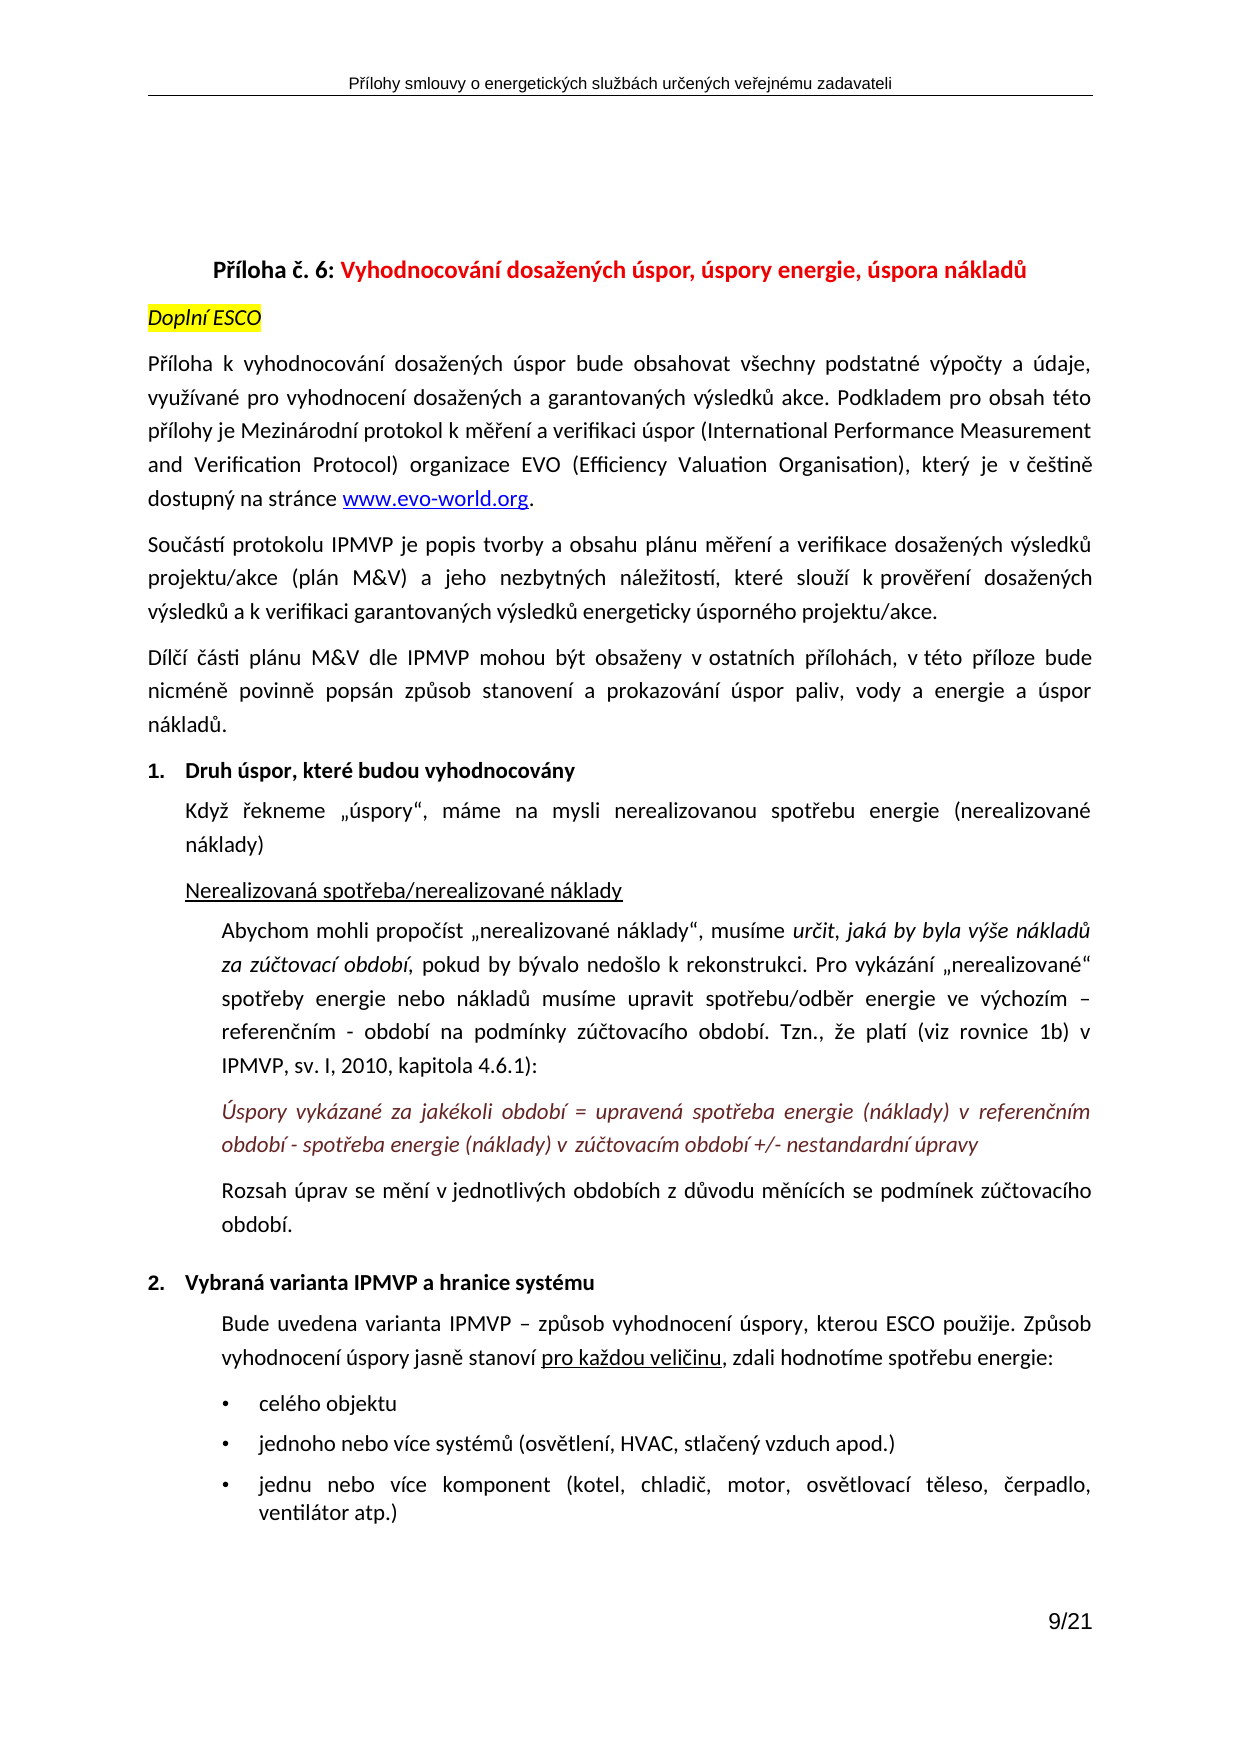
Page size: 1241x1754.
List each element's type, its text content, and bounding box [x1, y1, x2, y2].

text Příloha k vyhodnocování dosažených úspor bude obsahovat všechny podstatné výpočty a údaje, využívané pro vyhodnocení dosažených a garantovaných výsledků akce. Podkladem pro obsah této přílohy je Mezinárodní protokol k měření a verifikaci úspor (International Performance Measurement and Verification Protocol) organizace EVO (Efficiency Valuation Organisation), který je v češtině dostupný na stránce www.evo-world.org. [148, 349, 1093, 512]
text Doplní ESCO [148, 303, 1093, 332]
text Když řekneme „úspory“, máme na mysli nerealizovanou spotřebu energie (nerealizované náklady) [185, 797, 1093, 858]
text Úspory vykázané za jakékoli období = upravená spotřeba energie (náklady) v referenčním období - spotřeba energie (náklady) v zúčtovacím období +/- nestandardní úpravy [221, 1097, 1093, 1158]
subtitle Příloha č. 6: Vyhodnocování dosažených úspor, úspory energie, úspora nákladů [148, 254, 1093, 285]
text Abychom mohli propočíst „nerealizované náklady“, musíme určit, jaká by byla výše nákladů za zúčtovací období, pokud by bývalo nedošlo k rekonstrukci. Pro vykázání „nerealizované“ spotřeby energie nebo nákladů musíme upravit spotřebu/odběr energie ve výchozím – referenčním - období na podmínky zúčtovacího období. Tzn., že platí (viz rovnice 1b) v IPMVP, sv. I, 2010, kapitola 4.6.1): [221, 917, 1093, 1079]
list Druh úspor, které budou vyhodnocovány [148, 756, 1093, 784]
text Dílčí části plánu M&V dle IPMVP mohou být obsaženy v ostatních přílohách, v této příloze bude nicméně povinně popsán způsob stanovení a prokazování úspor paliv, vody a energie a úspor nákladů. [148, 643, 1093, 738]
text Nerealizovaná spotřeba/nerealizované náklady [185, 876, 1093, 904]
text Rozsah úprav se mění v jednotlivých obdobích z důvodu měnících se podmínek zúčtovacího období. [221, 1176, 1093, 1238]
list jednu nebo více komponent (kotel, chladič, motor, osvětlovací těleso, čerpadlo, ventilátor atp.) [221, 1470, 1093, 1526]
list jednoho nebo více systémů (osvětlení, HVAC, stlačený vzduch apod.) [221, 1429, 1093, 1457]
text Součástí protokolu IPMVP je popis tvorby a obsahu plánu měření a verifikace dosažených výsledků projektu/akce (plán M&V) a jeho nezbytných náležitostí, které slouží k prověření dosažených výsledků a k verifikaci garantovaných výsledků energeticky úsporného projektu/akce. [148, 530, 1093, 625]
text Bude uvedena varianta IPMVP – způsob vyhodnocení úspory, kterou ESCO použije. Způsob vyhodnocení úspory jasně stanoví pro každou veličinu, zdali hodnotíme spotřebu energie: [221, 1309, 1093, 1371]
list Vybraná varianta IPMVP a hranice systému [148, 1268, 1093, 1297]
list celého objektu [221, 1389, 1093, 1417]
